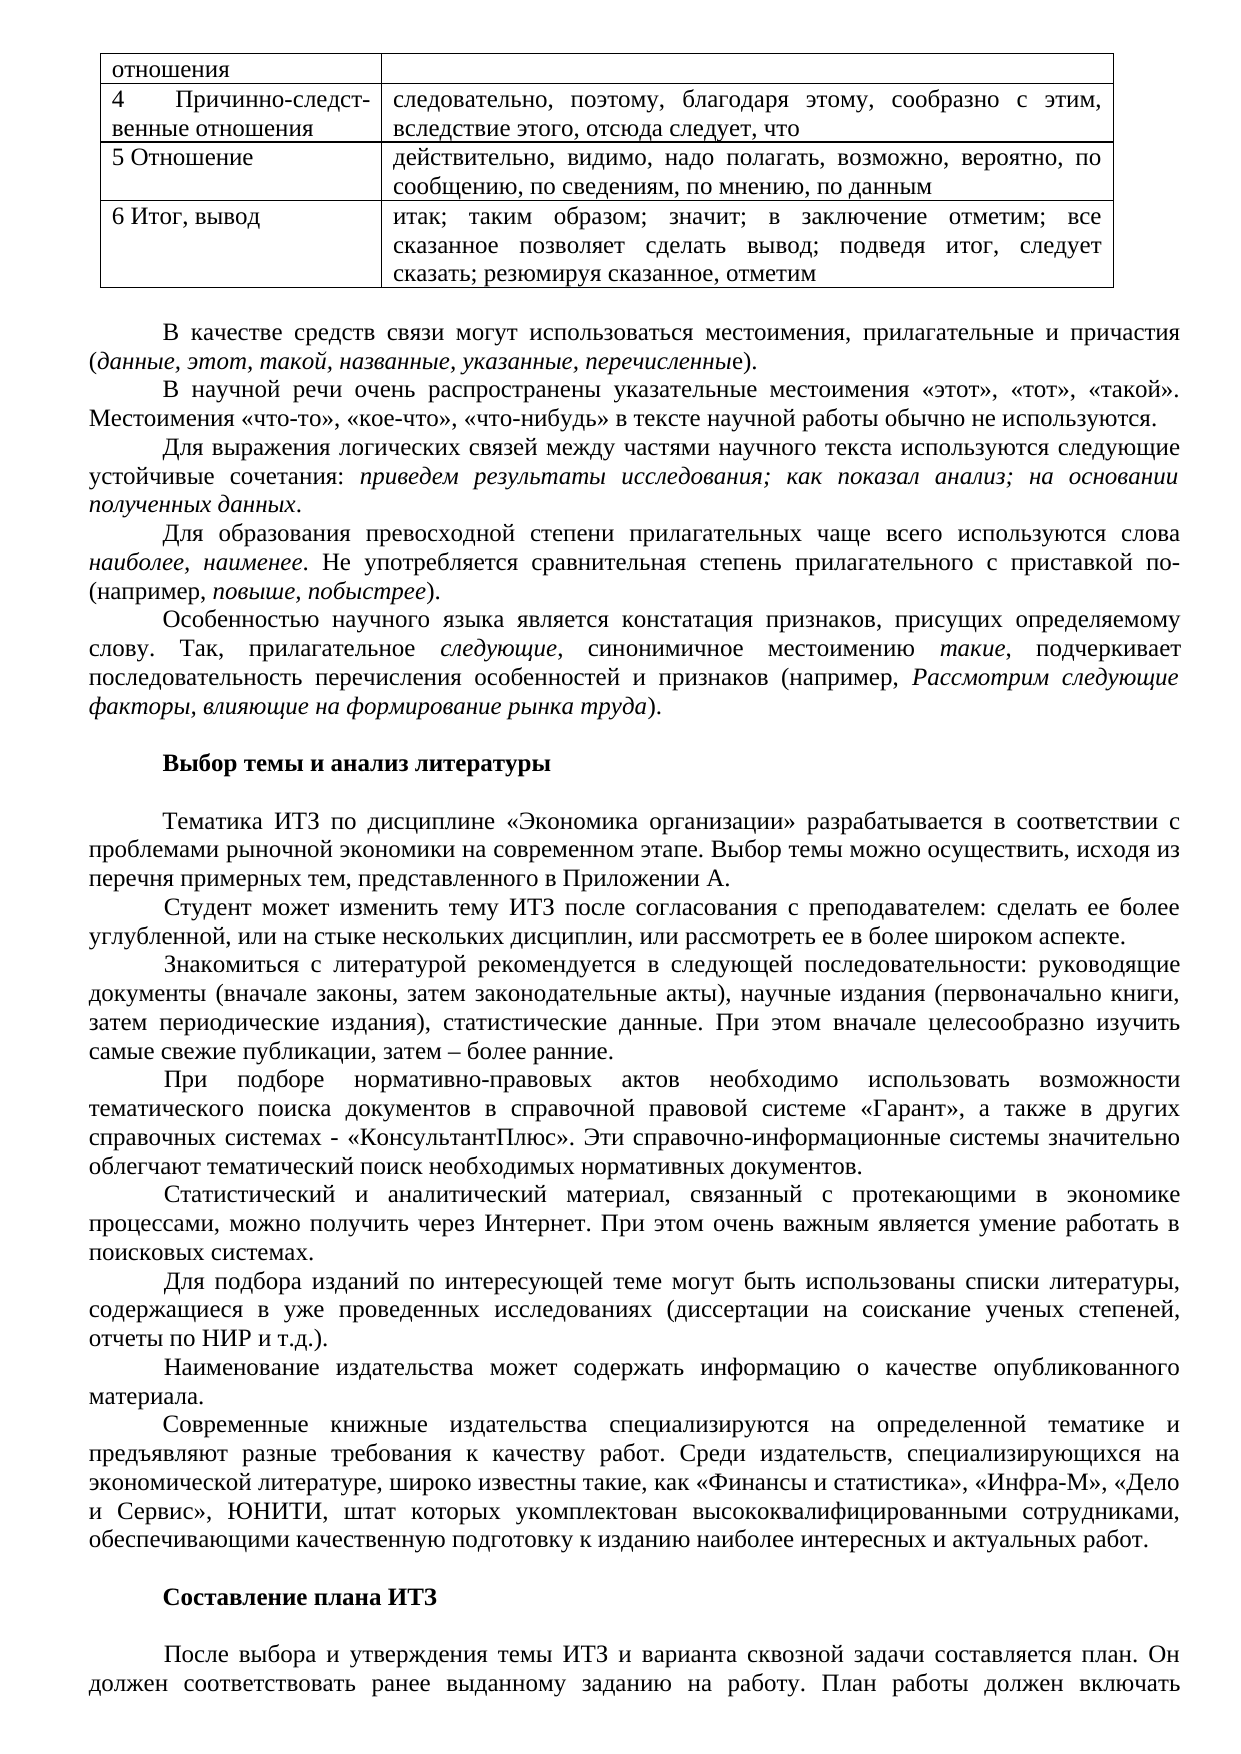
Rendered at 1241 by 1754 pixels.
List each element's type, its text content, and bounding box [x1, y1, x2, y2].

text В научной речи очень распространены указательные местоимения «этот», «тот», «такой». Местоимения «что-то», «кое-что», «что-нибудь» в тексте научной работы обычно не используются. [88, 374, 1181, 432]
table_cell итак; таким образом; значит; в заключение отметим; все сказанное позволяет сделать вывод; подведя итог, следует сказать; резюмируя сказанное, отметим [382, 201, 1113, 287]
text Для подбора изданий по интересующей теме могут быть использованы списки литературы, содержащиеся в уже проведенных исследованиях (диссертации на соискание ученых степеней, отчеты по НИР и т.д.). [88, 1266, 1181, 1352]
text В качестве средств связи могут использоваться местоимения, прилагательные и причастия (данные, этот, такой, названные, указанные, перечисленные). [88, 317, 1181, 374]
text Статистический и аналитический материал, связанный с протекающими в экономике процессами, можно получить через Интернет. При этом очень важным является умение работать в поисковых системах. [88, 1179, 1181, 1266]
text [88, 1639, 1181, 1697]
text Знакомиться с литературой рекомендуется в следующей последовательности: руководящие документы (вначале законы, затем законодательные акты), научные издания (первоначально книги, затем периодические издания), статистические данные. При этом вначале целесообразно изучить самые свежие публикации, затем – более ранние. [88, 949, 1181, 1064]
text Для образования превосходной степени прилагательных чаще всего используются слова наиболее, наименее. Не употребляется сравнительная степень прилагательного с приставкой по- (например, повыше, побыстрее). [88, 518, 1181, 604]
subtitle Составление плана ИТЗ [88, 1582, 1181, 1611]
text При подборе нормативно-правовых актов необходимо использовать возможности тематического поиска документов в справочной правовой системе «Гарант», а также в других справочных системах - «КонсультантПлюс». Эти справочно-информационные системы значительно облегчают тематический поиск необходимых нормативных документов. [88, 1064, 1181, 1179]
table_cell 4 Причинно-следст-венные отношения [101, 84, 381, 141]
text Современные книжные издательства специализируются на определенной тематике и предъявляют разные требования к качеству работ. Среди издательств, специализирующихся на экономической литературе, широко известны такие, как «Финансы и статистика», «Инфра-М», «Дело и Сервис», ЮНИТИ, штат которых укомплектован высококвалифицированными сотрудниками, обеспечивающими качественную подготовку к изданию наиболее интересных и актуальных работ. [88, 1409, 1181, 1553]
subtitle Выбор темы и анализ литературы [88, 748, 1181, 777]
text Тематика ИТЗ по дисциплине «Экономика организации» разрабатывается в соответствии с проблемами рыночной экономики на современном этапе. Выбор темы можно осуществить, исходя из перечня примерных тем, представленного в Приложении А. [88, 806, 1181, 892]
text Студент может изменить тему ИТЗ после согласования с преподавателем: сделать ее более углубленной, или на стыке нескольких дисциплин, или рассмотреть ее в более широком аспекте. [88, 892, 1181, 949]
text Для выражения логических связей между частями научного текста используются следующие устойчивые сочетания: приведем результаты исследования; как показал анализ; на основании полученных данных. [88, 432, 1181, 518]
text Особенностью научного языка является констатация признаков, присущих определяемому слову. Так, прилагательное следующие, синонимичное местоимению такие, подчеркивает последовательность перечисления особенностей и признаков (например, Рассмотрим следующие факторы, влияющие на формирование рынка труда). [88, 604, 1181, 719]
table_cell 6 Итог, вывод [101, 201, 381, 287]
text Наименование издательства может содержать информацию о качестве опубликованного материала. [88, 1352, 1181, 1409]
table_cell следовательно, поэтому, благодаря этому, сообразно с этим, вследствие этого, отсюда следует, что [382, 84, 1113, 141]
table_cell 5 Отношение [101, 143, 381, 200]
table_cell действительно, видимо, надо полагать, возможно, вероятно, по сообщению, по сведениям, по мнению, по данным [382, 143, 1113, 200]
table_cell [382, 54, 1113, 83]
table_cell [101, 54, 381, 83]
